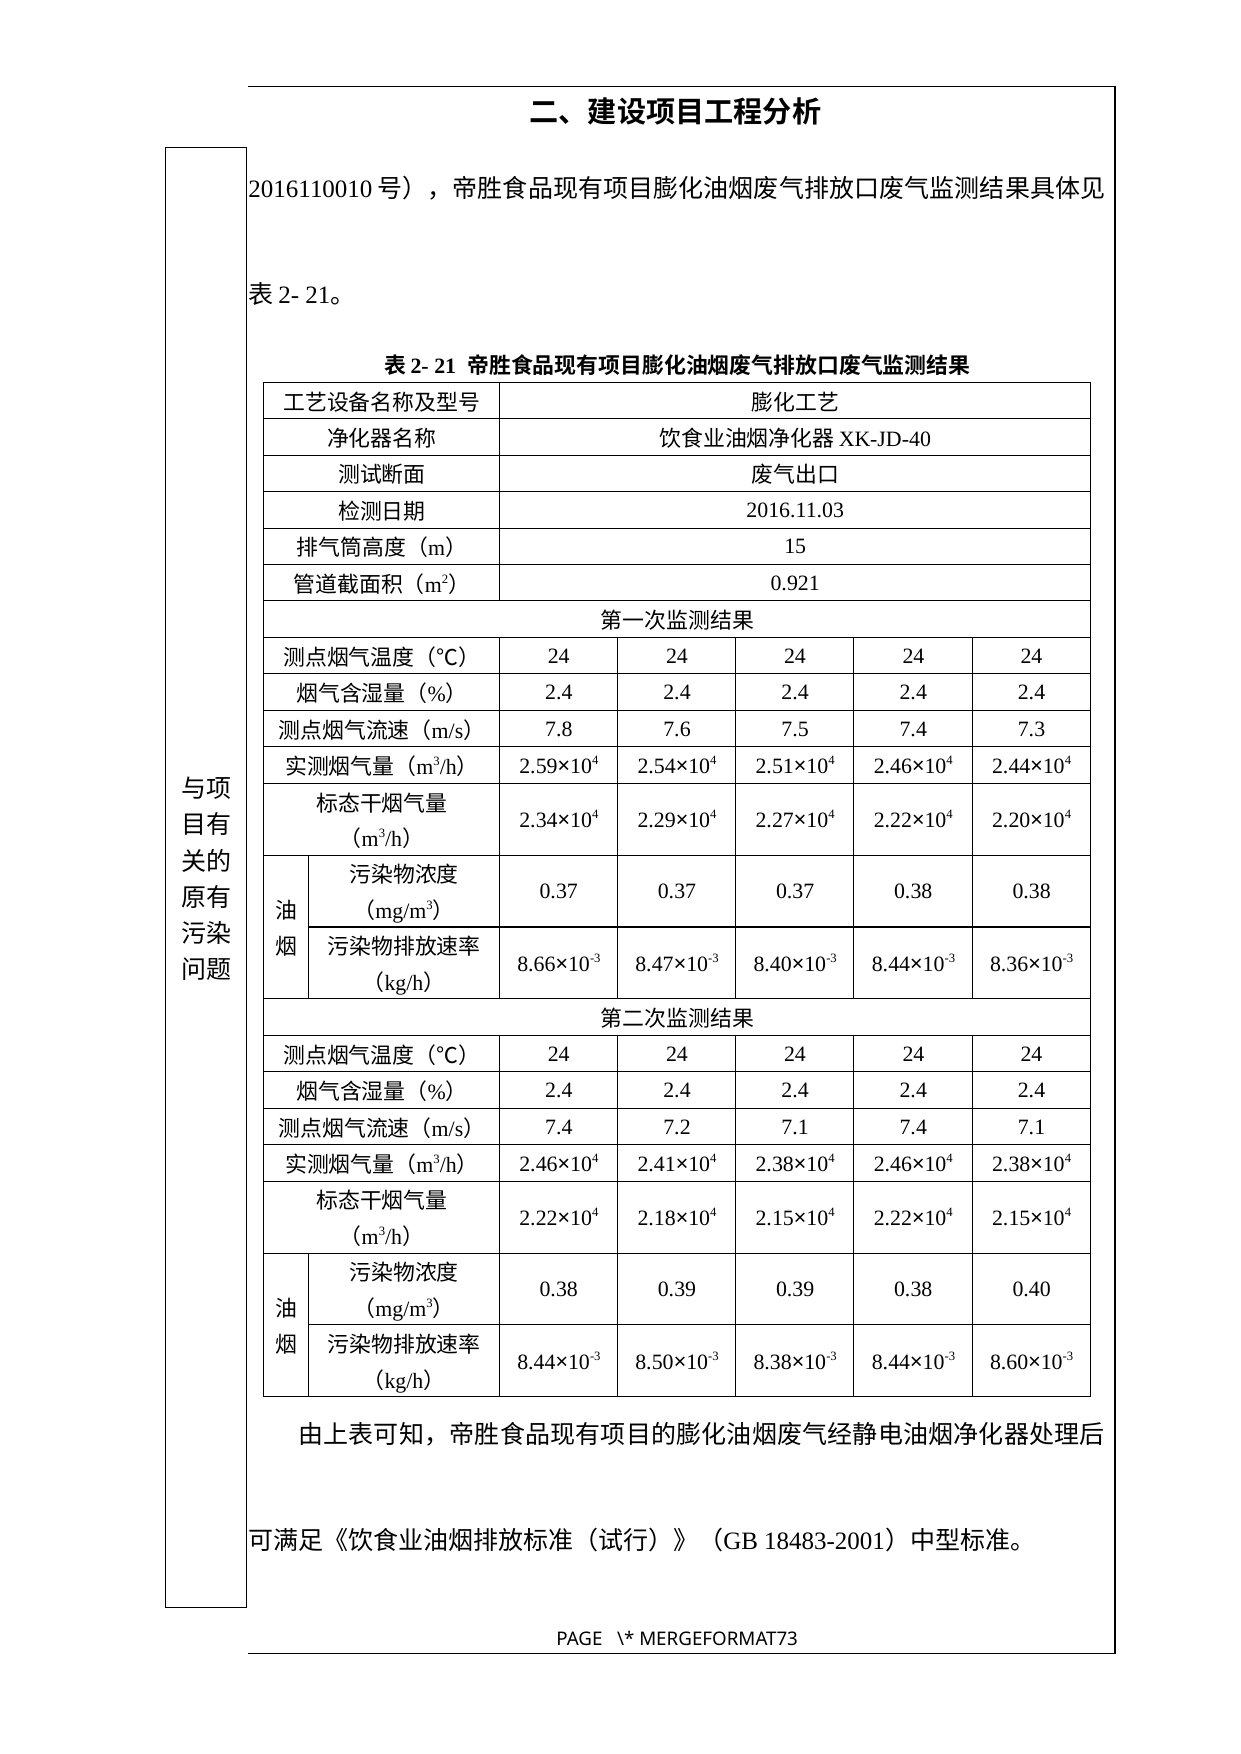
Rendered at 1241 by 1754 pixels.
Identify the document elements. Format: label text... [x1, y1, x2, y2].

table_cell 0.38 [854, 856, 972, 926]
table_cell 烟气含湿量（%） [264, 674, 499, 710]
table_cell 2.46×104 [854, 1145, 972, 1181]
table_cell 污染物排放速率（kg/h） [309, 928, 499, 998]
table_cell 8.44×10-3 [500, 1325, 617, 1396]
table_cell 0.38 [500, 1254, 617, 1324]
table_cell 2016.11.03 [500, 492, 1090, 527]
text 由上表可知，帝胜食品现有项目的膨化油烟废气经静电油烟净化器处理后可满足《饮食业油烟排放标准（试行）》（GB 18483-2001）中型标准。 [248, 1397, 1106, 1574]
table_cell 24 [973, 1036, 1090, 1071]
table_cell 2.4 [500, 674, 617, 710]
table_cell 0.37 [618, 856, 735, 926]
table_cell 24 [736, 638, 853, 673]
table_cell 2.18×104 [618, 1182, 735, 1252]
table_cell 污染物排放速率（kg/h） [309, 1325, 499, 1396]
table_cell 8.50×10-3 [618, 1325, 735, 1396]
table_cell 2.38×104 [973, 1145, 1090, 1181]
table_cell 8.60×10-3 [973, 1325, 1090, 1396]
table_cell 2.29×104 [618, 784, 735, 854]
table_cell 第二次监测结果 [264, 999, 1090, 1035]
table_cell 2.15×104 [736, 1182, 853, 1252]
table_cell 标态干烟气量（m3/h） [264, 784, 499, 854]
table_cell 2.54×104 [618, 747, 735, 783]
table_cell 标态干烟气量（m3/h） [264, 1182, 499, 1252]
table_cell 8.44×10-3 [854, 1325, 972, 1396]
table_cell 油烟 [264, 1254, 308, 1396]
table_cell 15 [500, 529, 1090, 564]
table_cell 2.4 [736, 1072, 853, 1108]
table_cell 污染物浓度（mg/m3） [309, 1254, 499, 1324]
table_cell 废气出口 [500, 456, 1090, 491]
table_cell 0.37 [500, 856, 617, 926]
table_cell 2.44×104 [973, 747, 1090, 783]
table_cell 7.4 [500, 1109, 617, 1144]
table_cell 2.59×104 [500, 747, 617, 783]
table_cell 2.20×104 [973, 784, 1090, 854]
table_cell 7.1 [973, 1109, 1090, 1144]
table_cell 8.47×10-3 [618, 928, 735, 998]
table_cell 8.44×10-3 [854, 928, 972, 998]
table_cell 2.51×104 [736, 747, 853, 783]
table_cell 2.4 [618, 1072, 735, 1108]
table_cell 测点烟气流速（m/s） [264, 1109, 499, 1144]
table_cell 24 [854, 638, 972, 673]
text 表2- 21 帝胜食品现有项目膨化油烟废气排放口废气监测结果 [248, 346, 1106, 382]
table_cell 0.39 [618, 1254, 735, 1324]
table_cell 2.22×104 [854, 1182, 972, 1252]
table_cell 8.36×10-3 [973, 928, 1090, 998]
table_cell 2.4 [973, 674, 1090, 710]
table_cell 2.22×104 [854, 784, 972, 854]
table_cell 2.4 [854, 674, 972, 710]
table_cell 8.66×10-3 [500, 928, 617, 998]
table_cell 饮食业油烟净化器XK-JD-40 [500, 419, 1090, 454]
table_cell 0.38 [854, 1254, 972, 1324]
table_cell 7.4 [854, 711, 972, 746]
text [248, 151, 1106, 328]
table_cell 7.4 [854, 1109, 972, 1144]
table_cell 24 [500, 1036, 617, 1071]
table_cell 油烟 [264, 856, 308, 998]
table_cell 2.27×104 [736, 784, 853, 854]
table_cell 测点烟气温度（℃） [264, 638, 499, 673]
table_cell 2.41×104 [618, 1145, 735, 1181]
table_cell 7.8 [500, 711, 617, 746]
table_cell 2.4 [736, 674, 853, 710]
table_cell 7.5 [736, 711, 853, 746]
table_cell 检测日期 [264, 492, 499, 527]
table_cell 8.38×10-3 [736, 1325, 853, 1396]
table_cell 24 [854, 1036, 972, 1071]
table_cell 7.1 [736, 1109, 853, 1144]
table_cell 7.3 [973, 711, 1090, 746]
table_header 工艺设备名称及型号 [264, 383, 499, 418]
table_cell 实测烟气量（m3/h） [264, 747, 499, 783]
table_cell 管道截面积（m2） [264, 565, 499, 600]
table_cell 2.46×104 [500, 1145, 617, 1181]
table_cell 0.40 [973, 1254, 1090, 1324]
table_cell 测点烟气流速（m/s） [264, 711, 499, 746]
table_cell 2.22×104 [500, 1182, 617, 1252]
table_cell 8.40×10-3 [736, 928, 853, 998]
table_cell 0.39 [736, 1254, 853, 1324]
table_cell 24 [618, 638, 735, 673]
table_cell 2.4 [973, 1072, 1090, 1108]
table_cell 24 [973, 638, 1090, 673]
table_cell 0.37 [736, 856, 853, 926]
table_cell 净化器名称 [264, 419, 499, 454]
table_cell 第一次监测结果 [264, 601, 1090, 637]
table_cell 0.921 [500, 565, 1090, 600]
table_cell 24 [500, 638, 617, 673]
table_cell 7.6 [618, 711, 735, 746]
table_cell 24 [736, 1036, 853, 1071]
table_cell 2.38×104 [736, 1145, 853, 1181]
table_cell 烟气含湿量（%） [264, 1072, 499, 1108]
table_header 膨化工艺 [500, 383, 1090, 418]
table_cell 测试断面 [264, 456, 499, 491]
table_cell 2.4 [618, 674, 735, 710]
table_cell 2.4 [854, 1072, 972, 1108]
table_cell 测点烟气温度（℃） [264, 1036, 499, 1071]
table_cell 2.34×104 [500, 784, 617, 854]
table_cell 实测烟气量（m3/h） [264, 1145, 499, 1181]
table_cell 2.15×104 [973, 1182, 1090, 1252]
table_cell 污染物浓度（mg/m3） [309, 856, 499, 926]
table_cell 2.4 [500, 1072, 617, 1108]
table_cell 24 [618, 1036, 735, 1071]
table_cell 0.38 [973, 856, 1090, 926]
table_cell 2.46×104 [854, 747, 972, 783]
table_cell 排气筒高度（m） [264, 529, 499, 564]
table_cell 7.2 [618, 1109, 735, 1144]
